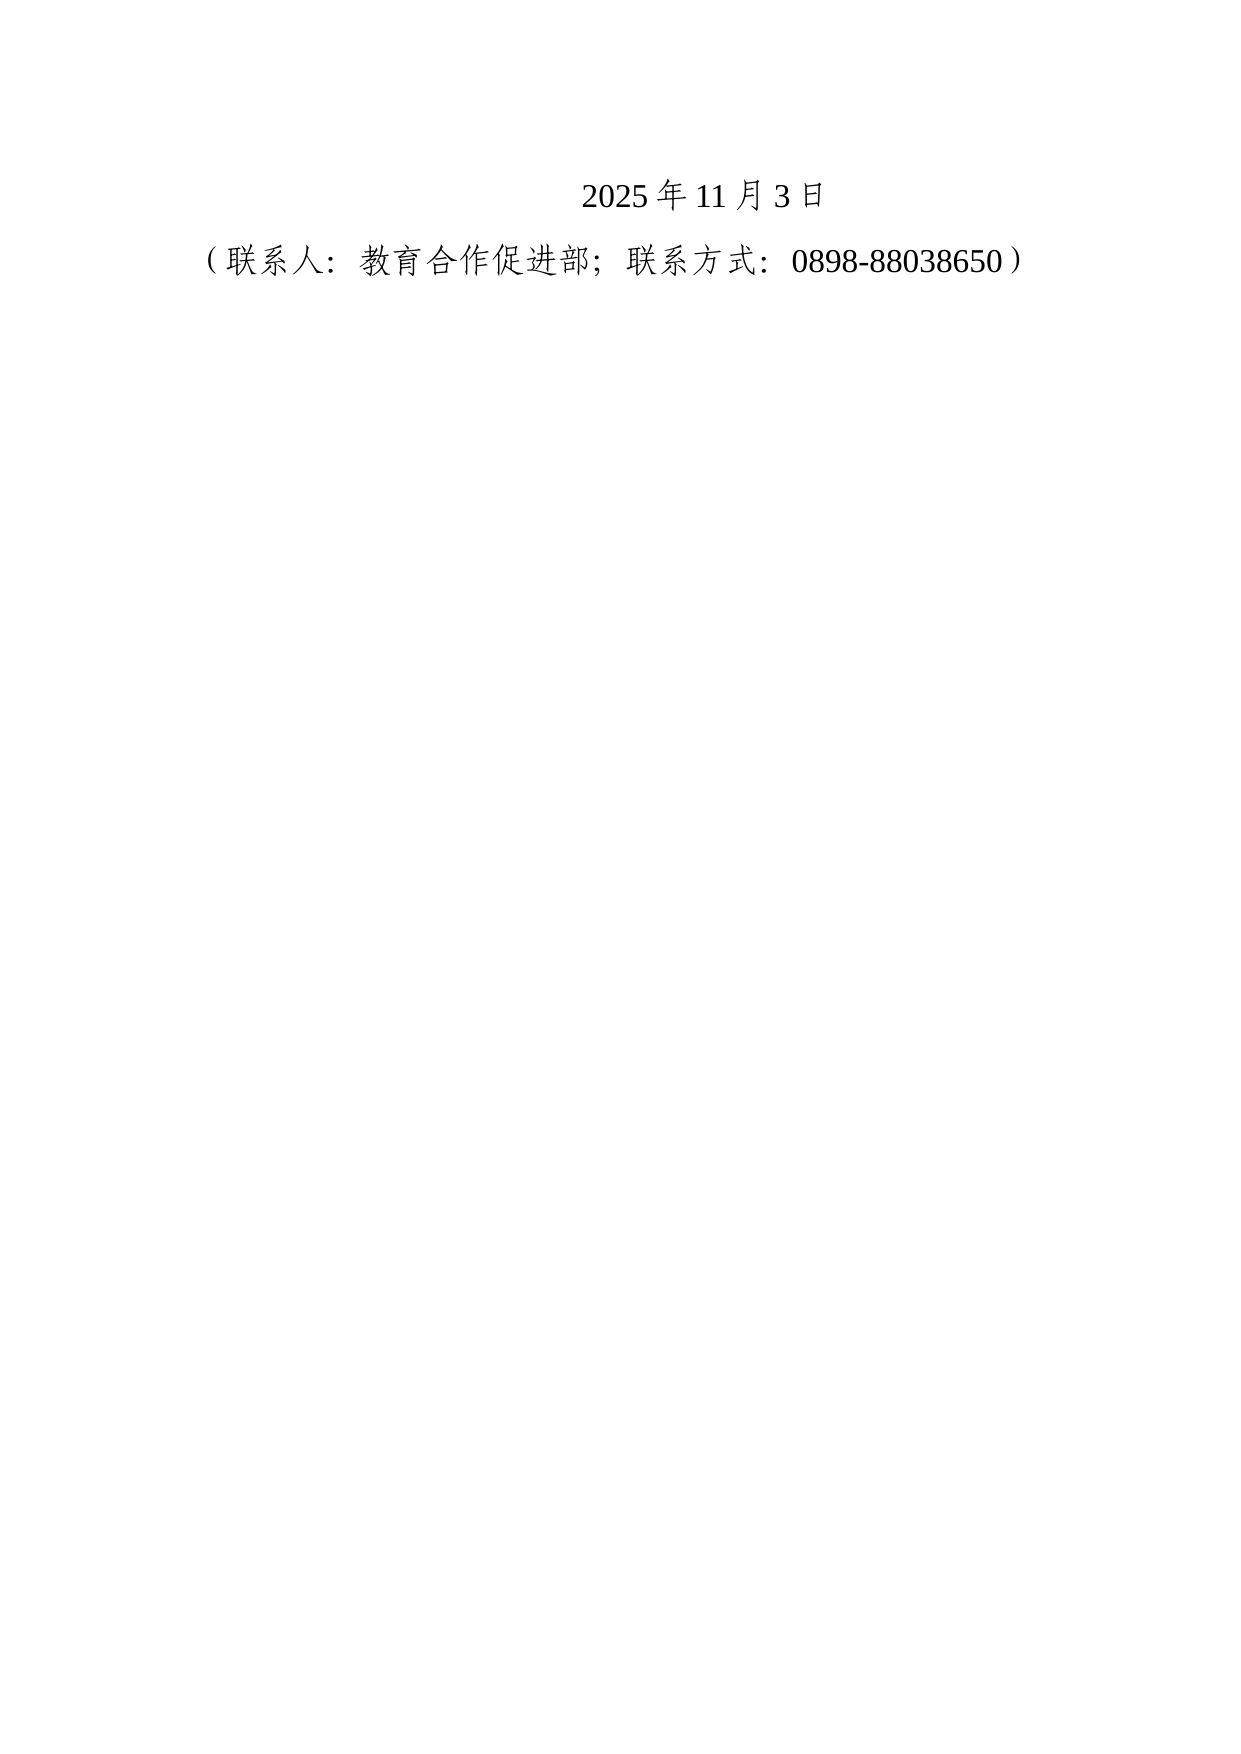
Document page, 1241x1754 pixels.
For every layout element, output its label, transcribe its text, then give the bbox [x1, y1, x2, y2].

text 2025年11月3日 [148, 162, 1122, 227]
text （联系人：教育合作促进部；联系方式：0898-88038650） [191, 227, 1122, 292]
